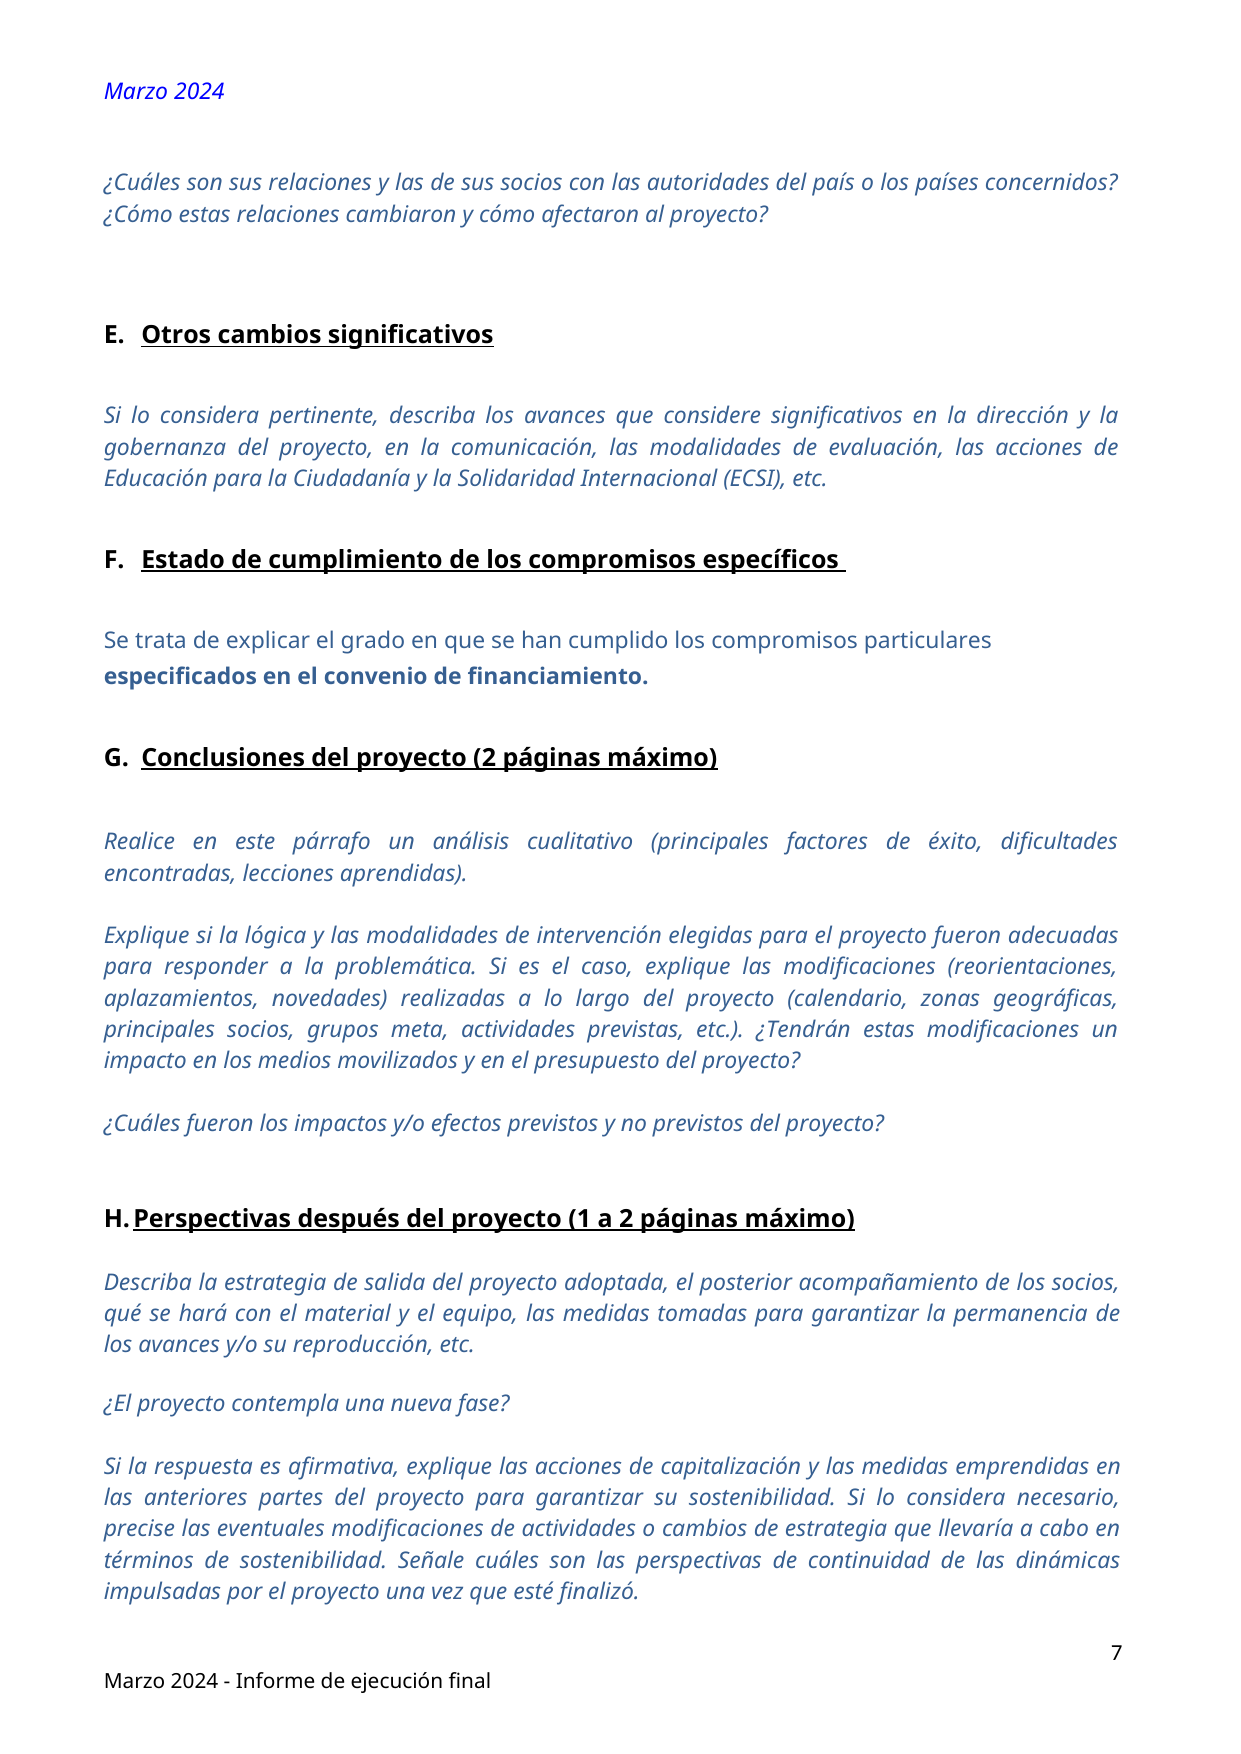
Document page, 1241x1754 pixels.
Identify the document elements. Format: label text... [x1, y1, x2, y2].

list Otros cambios significativos [103, 317, 1122, 351]
text ¿Cuáles son sus relaciones y las de sus socios con las autoridades del país o los países concernidos? ¿Cómo estas relaciones cambiaron y cómo afectaron al proyecto? [103, 166, 1122, 229]
list Conclusiones del proyecto (2 páginas máximo) [103, 739, 1122, 774]
text Realice en este párrafo un análisis cualitativo (principales factores de éxito, dificultades encontradas, lecciones aprendidas). [103, 825, 1122, 888]
text Se trata de explicar el grado en que se han cumplido los compromisos particulares especificados en el convenio de financiamiento. [103, 624, 1122, 691]
text Explique si la lógica y las modalidades de intervención elegidas para el proyecto fueron adecuadas para responder a la problemática. Si es el caso, explique las modificaciones (reorientaciones, aplazamientos, novedades) realizadas a lo largo del proyecto (calendario, zonas geográficas, principales socios, grupos meta, actividades previstas, etc.). ¿Tendrán estas modificaciones un impacto en los medios movilizados y en el presupuesto del proyecto? [103, 919, 1122, 1075]
text Si la respuesta es afirmativa, explique las acciones de capitalización y las medidas emprendidas en las anteriores partes del proyecto para garantizar su sostenibilidad. Si lo considera necesario, precise las eventuales modificaciones de actividades o cambios de estrategia que llevaría a cabo en términos de sostenibilidad. Señale cuáles son las perspectivas de continuidad de las dinámicas impulsadas por el proyecto una vez que esté finalizó. [103, 1450, 1124, 1606]
list Estado de cumplimiento de los compromisos específicos [103, 541, 1122, 576]
text Describa la estrategia de salida del proyecto adoptada, el posterior acompañamiento de los socios, qué se hará con el material y el equipo, las medidas tomadas para garantizar la permanencia de los avances y/o su reproducción, etc. [103, 1266, 1124, 1359]
text Si lo considera pertinente, describa los avances que considere significativos en la dirección y la gobernanza del proyecto, en la comunicación, las modalidades de evaluación, las acciones de Educación para la Ciudadanía y la Solidaridad Internacional (ECSI), etc. [103, 399, 1122, 493]
text ¿Cuáles fueron los impactos y/o efectos previstos y no previstos del proyecto? [103, 1107, 1124, 1138]
text ¿El proyecto contempla una nueva fase? [103, 1387, 1124, 1419]
list Perspectivas después del proyecto (1 a 2 páginas máximo) [103, 1200, 1122, 1234]
